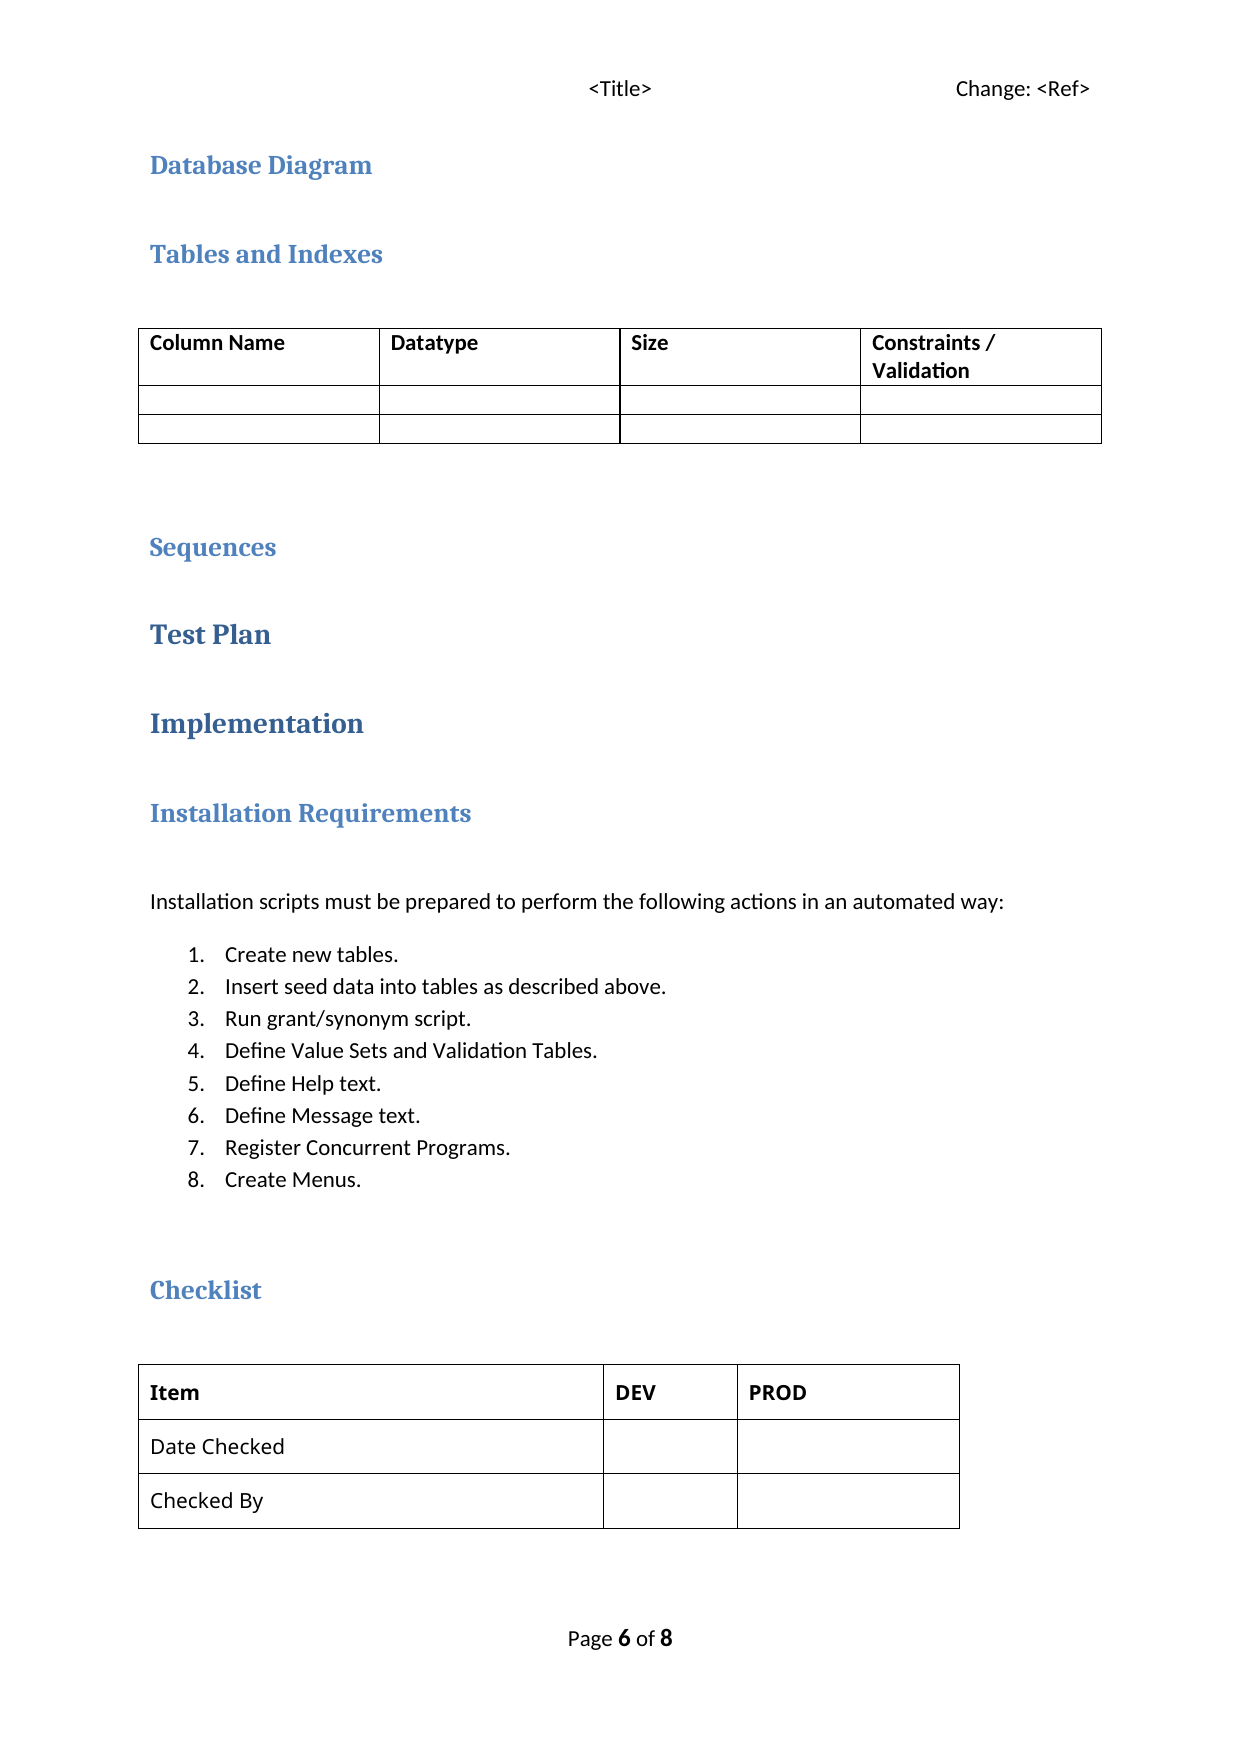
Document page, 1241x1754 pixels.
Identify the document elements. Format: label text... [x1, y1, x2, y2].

table_header Item [139, 1365, 603, 1419]
table_header Constraints / Validation [861, 329, 1101, 384]
subtitle Tables and Indexes [150, 239, 1090, 270]
list Insert seed data into tables as described above. [187, 972, 1090, 1000]
subtitle Database Diagram [150, 150, 1090, 181]
subtitle Installation Requirements [150, 798, 1090, 829]
table_cell [604, 1420, 737, 1473]
table_cell Date Checked [139, 1420, 603, 1473]
table_cell [621, 415, 860, 443]
subtitle Test Plan [150, 618, 1090, 652]
list Define Help text. [187, 1069, 1090, 1097]
table_cell [139, 415, 379, 443]
list Create Menus. [187, 1165, 1090, 1193]
subtitle Implementation [150, 707, 1090, 740]
table_header Column Name [139, 329, 379, 384]
table_cell [380, 386, 619, 414]
list Define Value Sets and Validation Tables. [187, 1037, 1090, 1065]
table_header Datatype [380, 329, 619, 384]
table_cell [861, 415, 1101, 443]
table_cell [621, 386, 860, 414]
table_header DEV [604, 1365, 737, 1419]
table_cell [139, 386, 379, 414]
table_cell [738, 1474, 959, 1528]
list Run grant/synonym script. [187, 1004, 1090, 1032]
table_cell [604, 1474, 737, 1528]
table_cell Checked By [139, 1474, 603, 1528]
list Register Concurrent Programs. [187, 1133, 1090, 1161]
table_header Size [621, 329, 860, 384]
table_cell [380, 415, 619, 443]
table_header PROD [738, 1365, 959, 1419]
text Installation scripts must be prepared to perform the following actions in an automated way: [150, 887, 1090, 915]
subtitle Sequences [150, 497, 1090, 564]
table_cell [738, 1420, 959, 1473]
list Define Message text. [187, 1101, 1090, 1129]
subtitle Checklist [150, 1275, 1090, 1306]
list Create new tables. [187, 940, 1090, 968]
table_cell [861, 386, 1101, 414]
